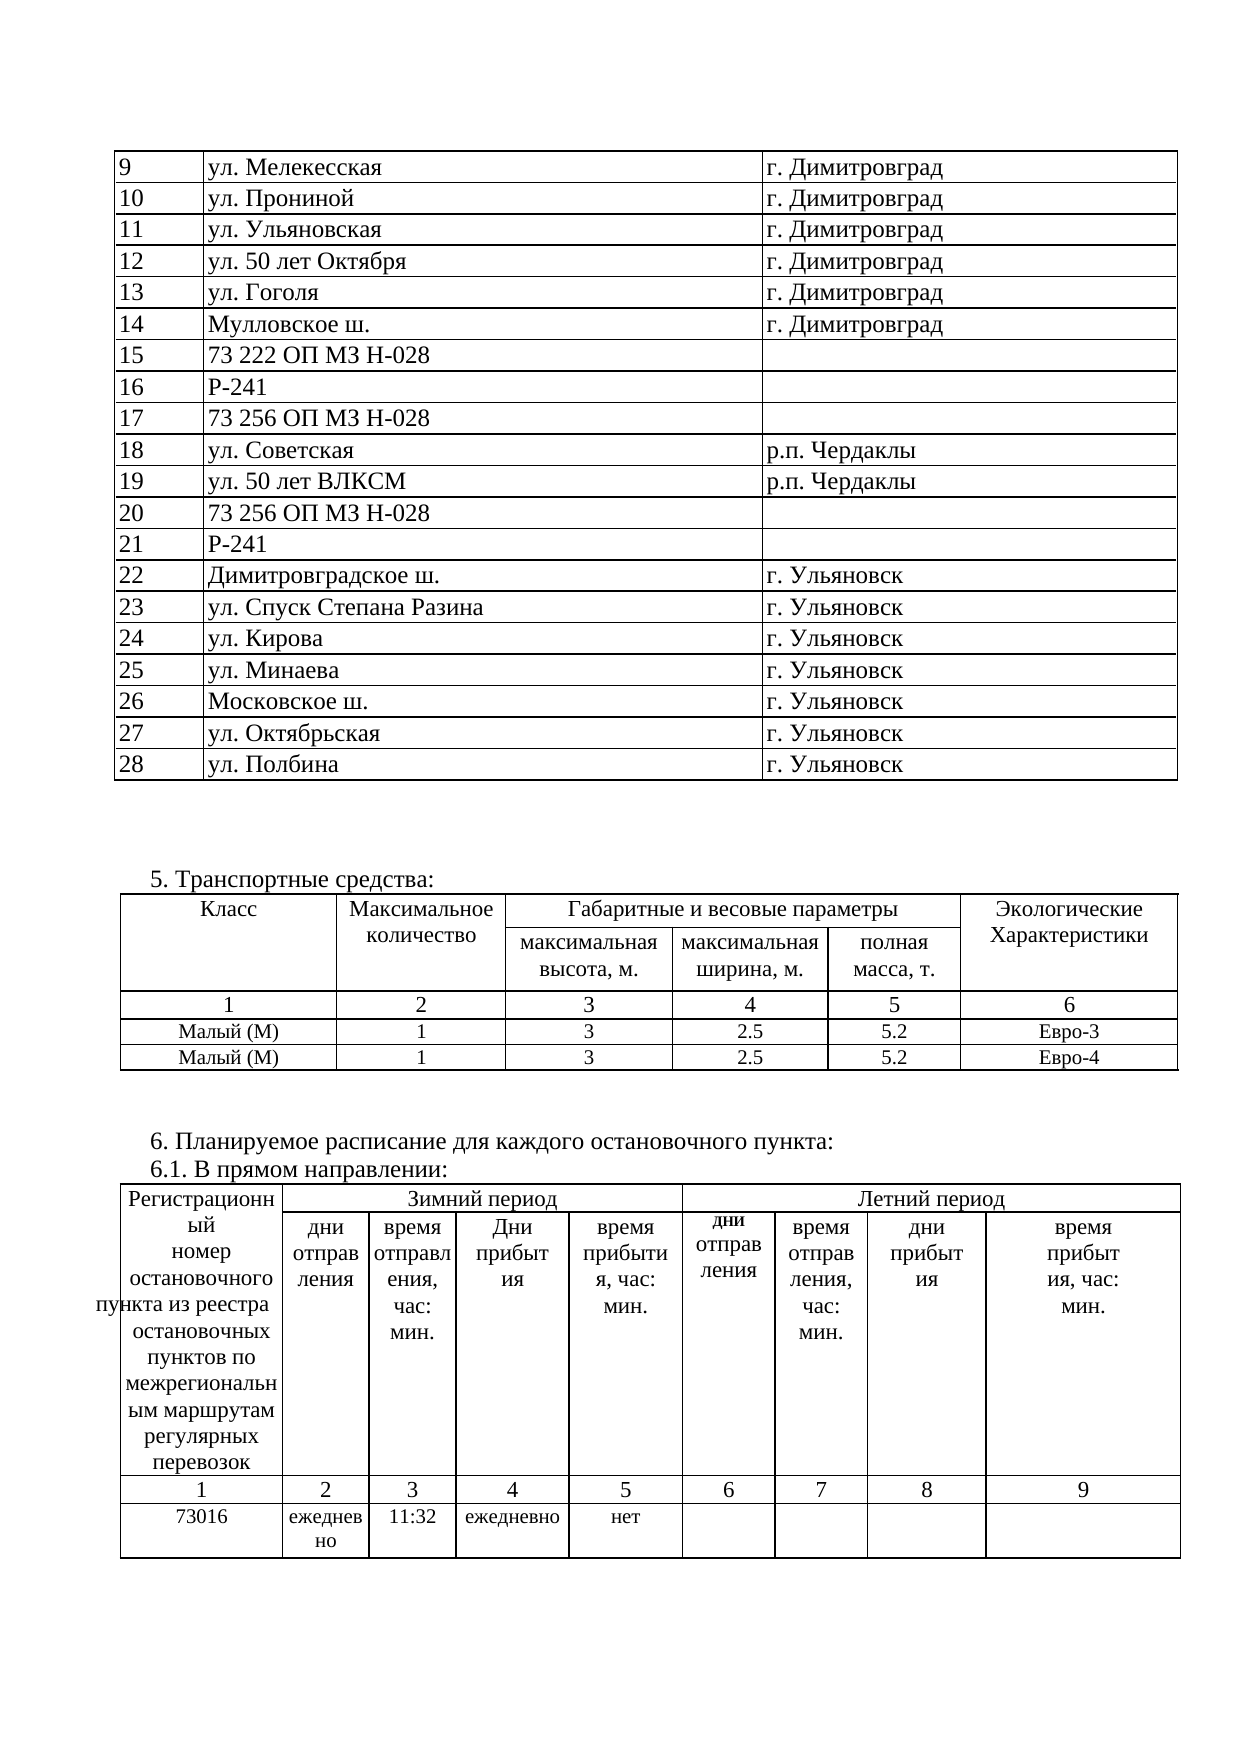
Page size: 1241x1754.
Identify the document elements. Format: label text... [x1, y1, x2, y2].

table_cell 26 [115, 686, 203, 716]
table_cell 73 256 ОП МЗ Н-028 [204, 403, 762, 433]
table_cell [987, 1504, 1180, 1557]
table_cell г. Димитровград [763, 244, 1177, 276]
table_header Экологические Характеристики [961, 895, 1177, 990]
table_cell 25 [115, 654, 203, 685]
table_cell полная масса, т. [829, 928, 960, 990]
table_cell г. Ульяновск [763, 716, 1177, 748]
table_cell р.п. Чердаклы [763, 433, 1177, 464]
table_header Максимальное количество [337, 895, 505, 990]
table_cell 3 [506, 1045, 672, 1069]
table_cell [763, 370, 1177, 402]
table_cell Р-241 [204, 372, 762, 402]
text 6.1. В прямом направлении: [150, 1154, 1090, 1183]
table_cell ул. Кирова [204, 623, 762, 653]
table_cell время прибыт ия, час: мин. [987, 1213, 1180, 1475]
table_header Зимний период [283, 1185, 682, 1211]
table_cell Малый (М) [121, 1020, 336, 1043]
table_cell время прибыти я, час: мин. [570, 1213, 682, 1475]
table_cell Димитровградское ш. [204, 561, 762, 590]
table_cell г. Ульяновск [763, 685, 1177, 716]
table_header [121, 1185, 282, 1475]
table_cell 8 [868, 1476, 985, 1503]
table_cell Мулловское ш. [204, 309, 762, 339]
table_cell 2.5 [673, 1020, 827, 1043]
table_cell Евро-3 [961, 1020, 1177, 1043]
table_cell Евро-4 [961, 1045, 1177, 1069]
table_cell ДНИ отправ ления [683, 1213, 774, 1475]
table_cell 5.2 [829, 1045, 960, 1069]
table_cell 1 [337, 1045, 505, 1069]
table_cell [763, 496, 1177, 527]
table_cell ул. Октябрьская [204, 718, 762, 748]
table_header Летний период [683, 1185, 1180, 1211]
table_cell [763, 402, 1177, 433]
text 5. Транспортные средства: [150, 864, 1090, 893]
table_cell 12 [115, 245, 203, 276]
table_cell [763, 339, 1177, 370]
table_cell 2 [283, 1476, 368, 1503]
table_cell 21 [115, 529, 203, 559]
table_cell 2 [337, 992, 505, 1018]
table_cell 3 [506, 992, 672, 1018]
table_cell [776, 1504, 867, 1557]
table_cell дни прибыт ия [868, 1213, 985, 1475]
table_cell ул. 50 лет ВЛКСМ [204, 466, 762, 496]
table_cell 19 [115, 466, 203, 496]
table_cell [868, 1504, 985, 1557]
table_cell время отправ ления, час: мин. [776, 1213, 867, 1475]
table_cell Р-241 [204, 529, 762, 559]
table_cell максимальная высота, м. [506, 928, 672, 990]
table_cell ул. Прониной [204, 183, 762, 213]
table_cell 11:32 [370, 1504, 455, 1557]
table_cell 10 [115, 183, 203, 213]
table_cell 4 [457, 1476, 568, 1503]
table_cell ул. Спуск Степана Разина [204, 592, 762, 622]
table_cell 18 [115, 434, 203, 464]
table_cell ежедневно [283, 1504, 368, 1557]
table_cell 27 [115, 717, 203, 748]
table_cell 6 [961, 992, 1177, 1018]
table_header Класс [121, 895, 336, 990]
table_cell г. Димитровград [763, 152, 1177, 181]
table_cell г. Ульяновск [763, 622, 1177, 653]
table_cell время отправл ения, час: мин. [370, 1213, 455, 1475]
table_cell ежедневно [457, 1504, 568, 1557]
table_cell 15 [115, 340, 203, 370]
table_cell Малый (М) [121, 1045, 336, 1069]
table_cell ул. Минаева [204, 655, 762, 685]
table_cell 17 [115, 403, 203, 433]
table_cell 3 [370, 1476, 455, 1503]
table_header Габаритные и весовые параметры [506, 895, 960, 927]
table_cell ул. Гоголя [204, 277, 762, 307]
table_cell Дни прибыт ия [457, 1213, 568, 1475]
table_cell 20 [115, 497, 203, 527]
table_cell 2.5 [673, 1045, 827, 1069]
table_cell 1 [121, 992, 336, 1018]
table_cell 9 [115, 152, 203, 181]
table_cell 5 [570, 1476, 682, 1503]
table_cell г. Димитровград [763, 307, 1177, 339]
table_cell р.п. Чердаклы [763, 465, 1177, 496]
table_cell 22 [115, 560, 203, 590]
table_cell 7 [776, 1476, 867, 1503]
table_cell 24 [115, 623, 203, 653]
table_cell ул. Мелекесская [204, 152, 762, 181]
table_cell г. Димитровград [763, 276, 1177, 307]
table_cell [683, 1504, 774, 1557]
table_cell 5 [829, 992, 960, 1018]
table_cell ул. Советская [204, 435, 762, 464]
table_cell нет [570, 1504, 682, 1557]
table_cell 73016 [121, 1504, 282, 1557]
table_cell 11 [115, 214, 203, 244]
text 6. Планируемое расписание для каждого остановочного пункта: [150, 1126, 1090, 1154]
table_cell 9 [987, 1476, 1180, 1503]
table_cell 6 [683, 1476, 774, 1503]
table_cell дни отправ ления [283, 1213, 368, 1475]
table_cell Московское ш. [204, 686, 762, 716]
table_cell 14 [115, 308, 203, 339]
table_cell ул. Ульяновская [204, 215, 762, 244]
table_cell г. Ульяновск [763, 653, 1177, 685]
table_cell 3 [506, 1020, 672, 1043]
table_cell ул. Полбина [204, 749, 762, 779]
table_cell 23 [115, 591, 203, 622]
table_cell 73 222 ОП МЗ Н-028 [204, 340, 762, 370]
table_cell 5.2 [829, 1020, 960, 1043]
table_cell 28 [115, 749, 203, 779]
table_cell г. Ульяновск [763, 748, 1177, 779]
table_cell 73 256 ОП МЗ Н-028 [204, 498, 762, 527]
table_cell 16 [115, 371, 203, 402]
table_cell г. Ульяновск [763, 590, 1177, 622]
table_cell г. Ульяновск [763, 559, 1177, 590]
table_cell максимальная ширина, м. [673, 928, 827, 990]
table_cell 4 [673, 992, 827, 1018]
table_cell г. Димитровград [763, 213, 1177, 244]
table_cell 1 [337, 1020, 505, 1043]
table_cell 13 [115, 277, 203, 307]
table_cell г. Димитровград [763, 181, 1177, 213]
table_cell 1 [121, 1476, 282, 1503]
table_cell [763, 528, 1177, 559]
table_cell ул. 50 лет Октября [204, 246, 762, 276]
